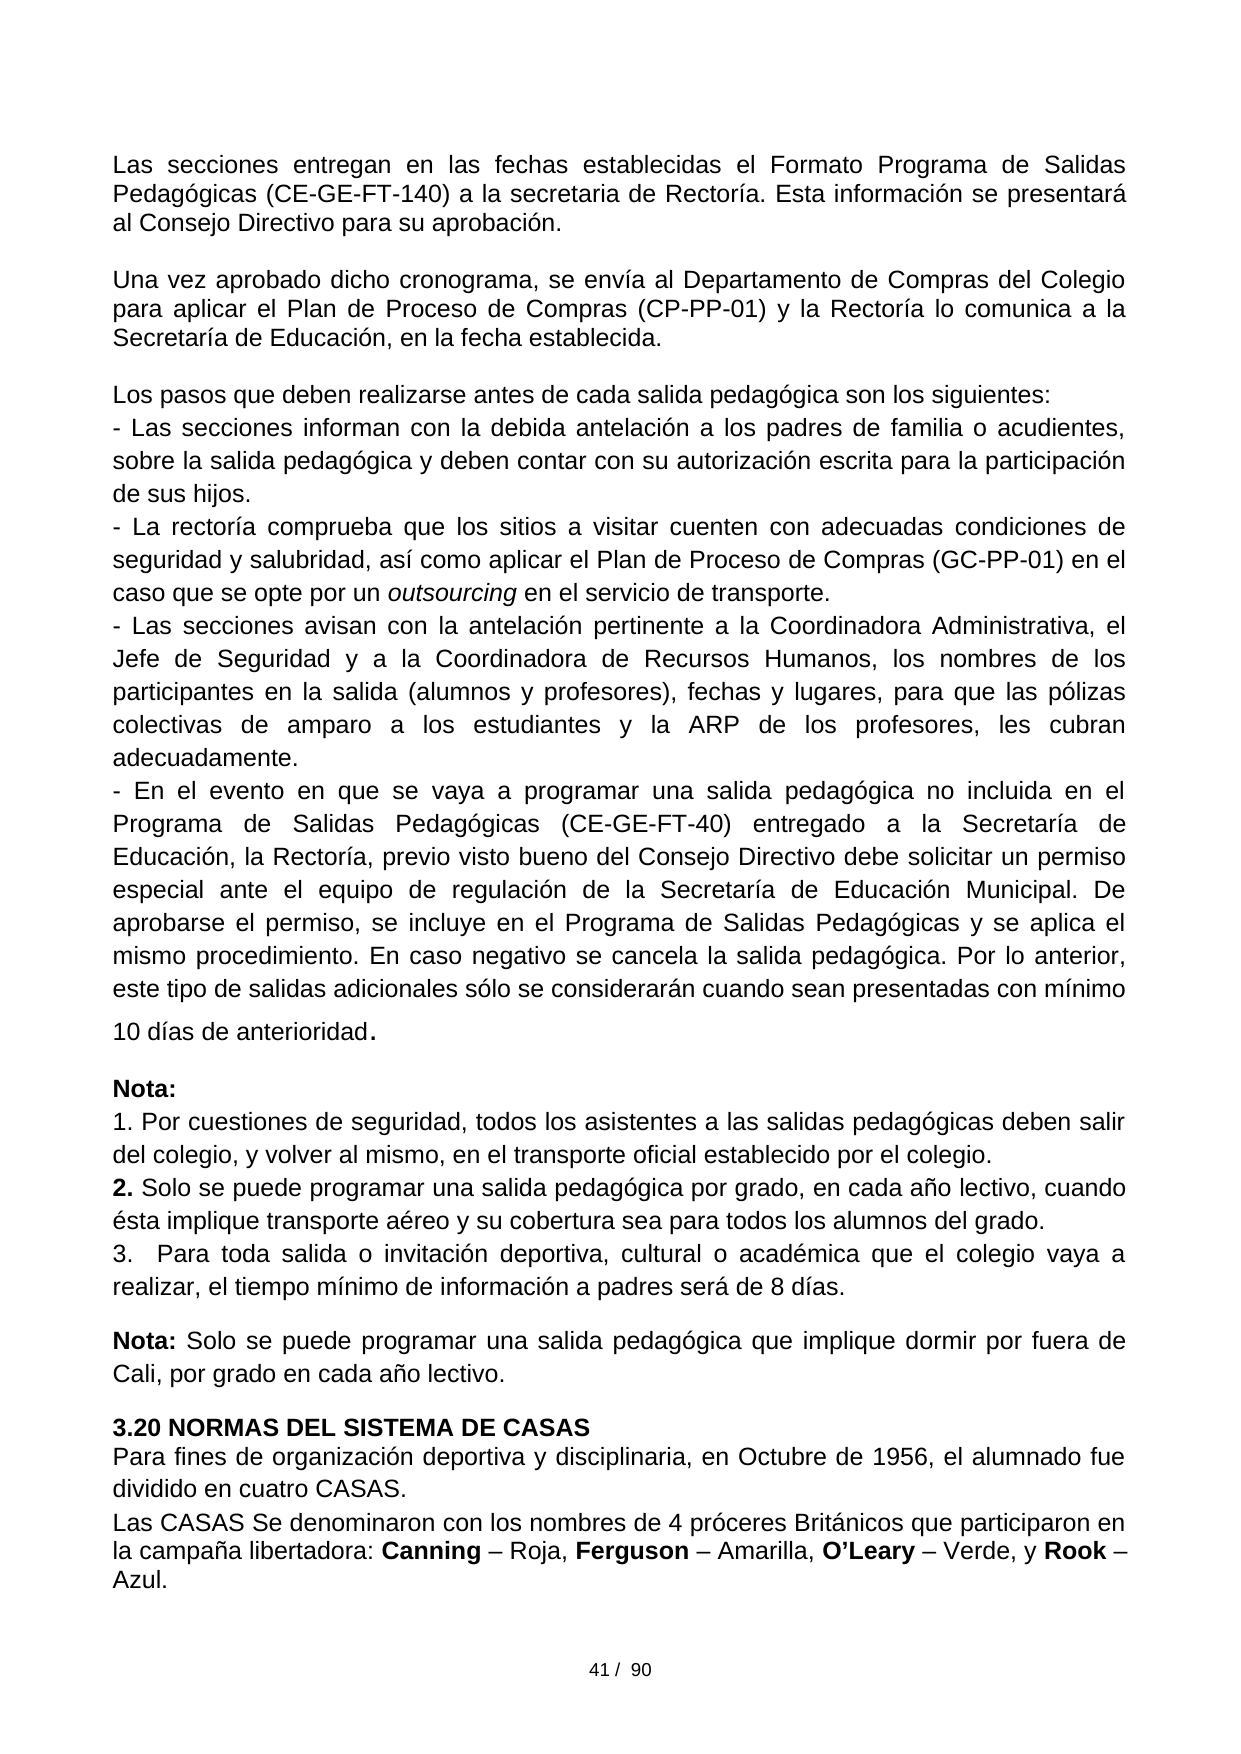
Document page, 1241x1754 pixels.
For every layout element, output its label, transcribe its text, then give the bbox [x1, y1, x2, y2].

list - Las secciones avisan con la antelación pertinente a la Coordinadora Administrativa, el Jefe de Seguridad y a la Coordinadora de Recursos Humanos, los nombres de los participantes en la salida (alumnos y profesores), fechas y lugares, para que las pólizas colectivas de amparo a los estudiantes y la ARP de los profesores, les cubran adecuadamente. [112, 611, 1128, 772]
text Las secciones entregan en las fechas establecidas el Formato Programa de Salidas Pedagógicas (CE-GE-FT-140) a la secretaria de Rectoría. Esta información se presentará al Consejo Directivo para su aprobación. [112, 150, 1128, 236]
list 2. Solo se puede programar una salida pedagógica por grado, en cada año lectivo, cuando ésta implique transporte aéreo y su cobertura sea para todos los alumnos del grado. [112, 1173, 1128, 1235]
list - En el evento en que se vaya a programar una salida pedagógica no incluida en el Programa de Salidas Pedagógicas (CE-GE-FT-40) entregado a la Secretaría de Educación, la Rectoría, previo visto bueno del Consejo Directivo debe solicitar un permiso especial ante el equipo de regulación de la Secretaría de Educación Municipal. De aprobarse el permiso, se incluye en el Programa de Salidas Pedagógicas y se aplica el mismo procedimiento. En caso negativo se cancela la salida pedagógica. Por lo anterior, este tipo de salidas adicionales sólo se considerarán cuando sean presentadas con mínimo 10 días de anterioridad. [112, 776, 1128, 1047]
list - Las secciones informan con la debida antelación a los padres de familia o acudientes, sobre la salida pedagógica y deben contar con su autorización escrita para la participación de sus hijos. [112, 413, 1128, 508]
list 1. Por cuestiones de seguridad, todos los asistentes a las salidas pedagógicas deben salir del colegio, y volver al mismo, en el transporte oficial establecido por el colegio. [112, 1107, 1128, 1169]
list Nota: [112, 1074, 1128, 1103]
text Una vez aprobado dicho cronograma, se envía al Departamento de Compras del Colegio para aplicar el Plan de Proceso de Compras (CP-PP-01) y la Rectoría lo comunica a la Secretaría de Educación, en la fecha establecida. [112, 265, 1128, 351]
list 3. Para toda salida o invitación deportiva, cultural o académica que el colegio vaya a realizar, el tiempo mínimo de información a padres será de 8 días. [112, 1239, 1128, 1301]
list Los pasos que deben realizarse antes de cada salida pedagógica son los siguientes: [112, 380, 1128, 409]
list - La rectoría comprueba que los sitios a visitar cuenten con adecuadas condiciones de seguridad y salubridad, así como aplicar el Plan de Proceso de Compras (GC-PP-01) en el caso que se opte por un outsourcing en el servicio de transporte. [112, 512, 1128, 607]
text Para fines de organización deportiva y disciplinaria, en Octubre de 1956, el alumnado fue dividido en cuatro CASAS. [112, 1441, 1128, 1503]
text Las CASAS Se denominaron con los nombres de 4 próceres Británicos que participaron en la campaña libertadora: Canning – Roja, Ferguson – Amarilla, O’Leary – Verde, y Rook – Azul. [112, 1507, 1128, 1594]
text 3.20 NORMAS DEL SISTEMA DE CASAS [112, 1413, 1128, 1441]
list Nota: Solo se puede programar una salida pedagógica que implique dormir por fuera de Cali, por grado en cada año lectivo. [112, 1326, 1128, 1388]
